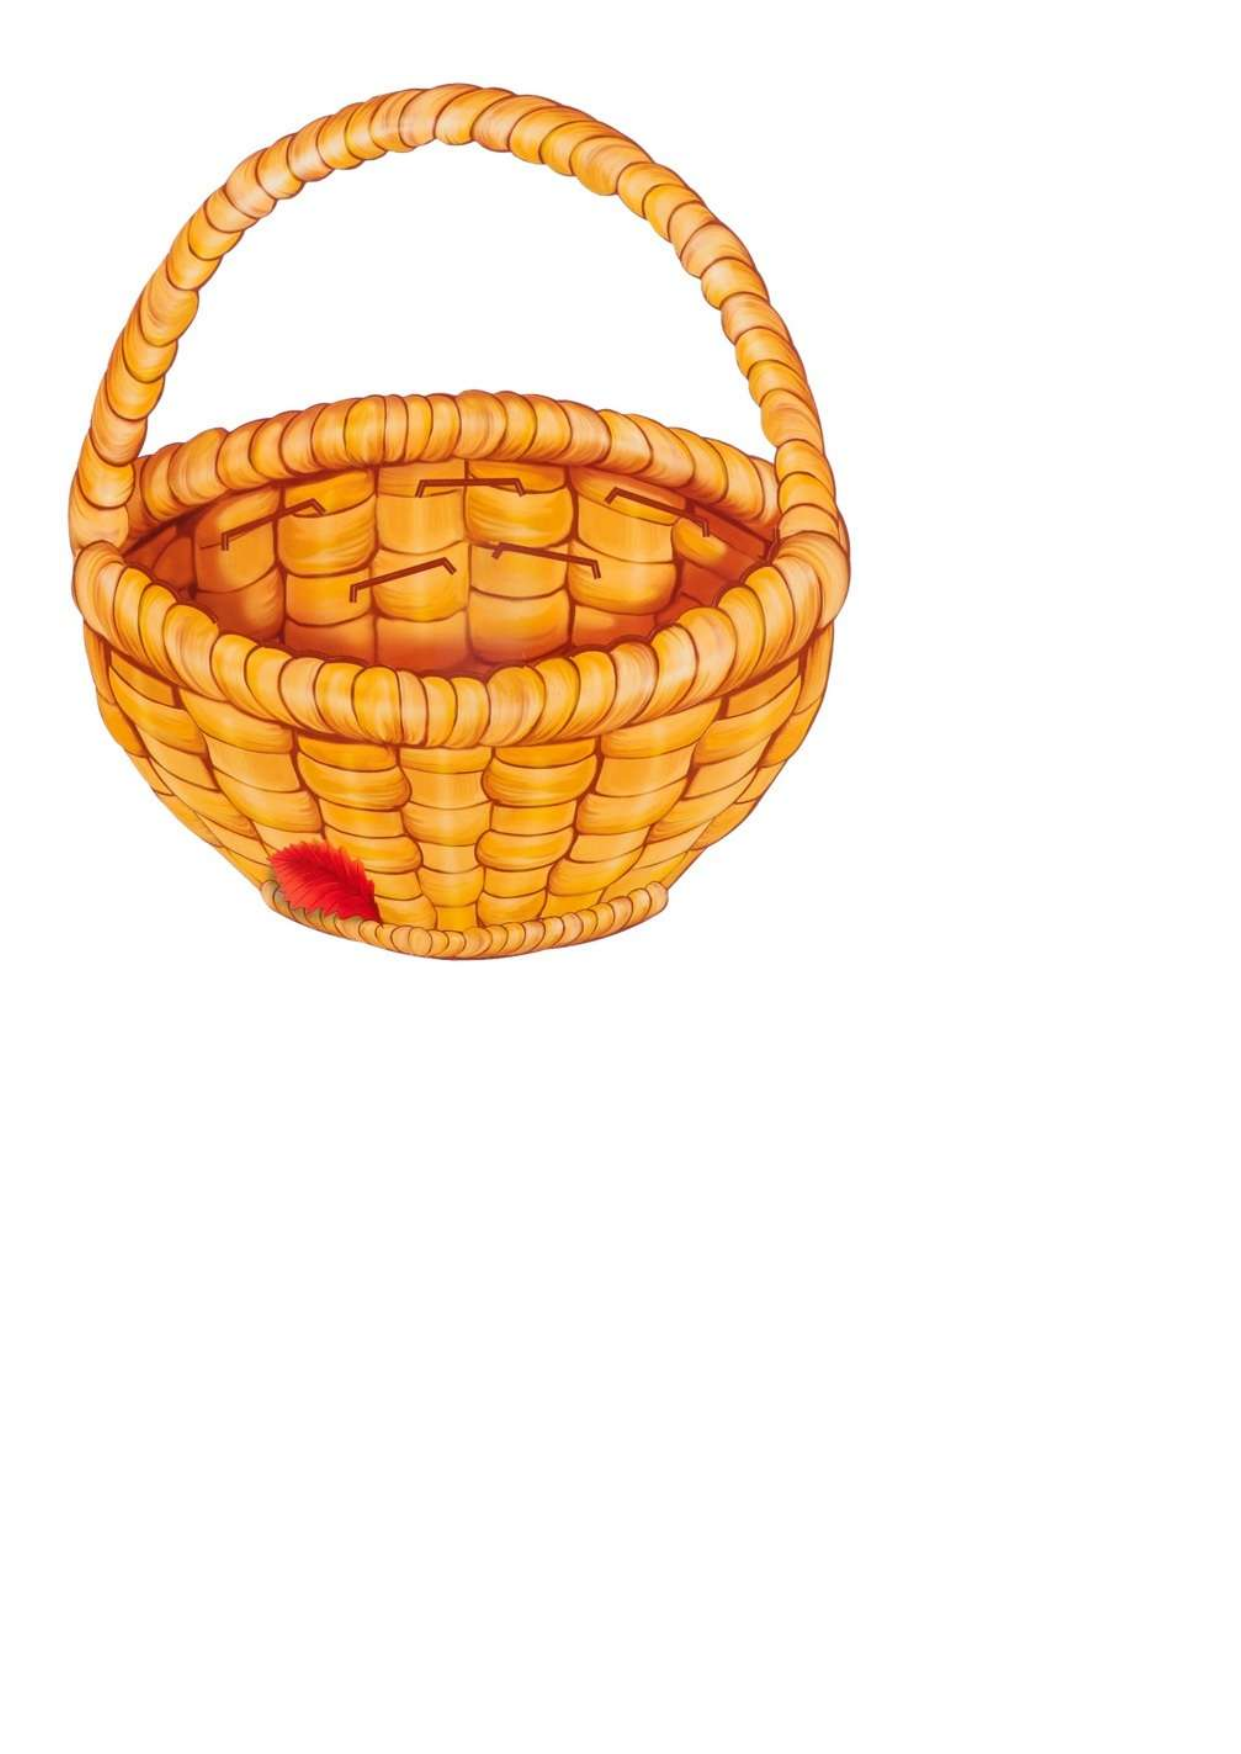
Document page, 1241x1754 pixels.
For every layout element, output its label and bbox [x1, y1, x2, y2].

picture [59, 75, 859, 970]
